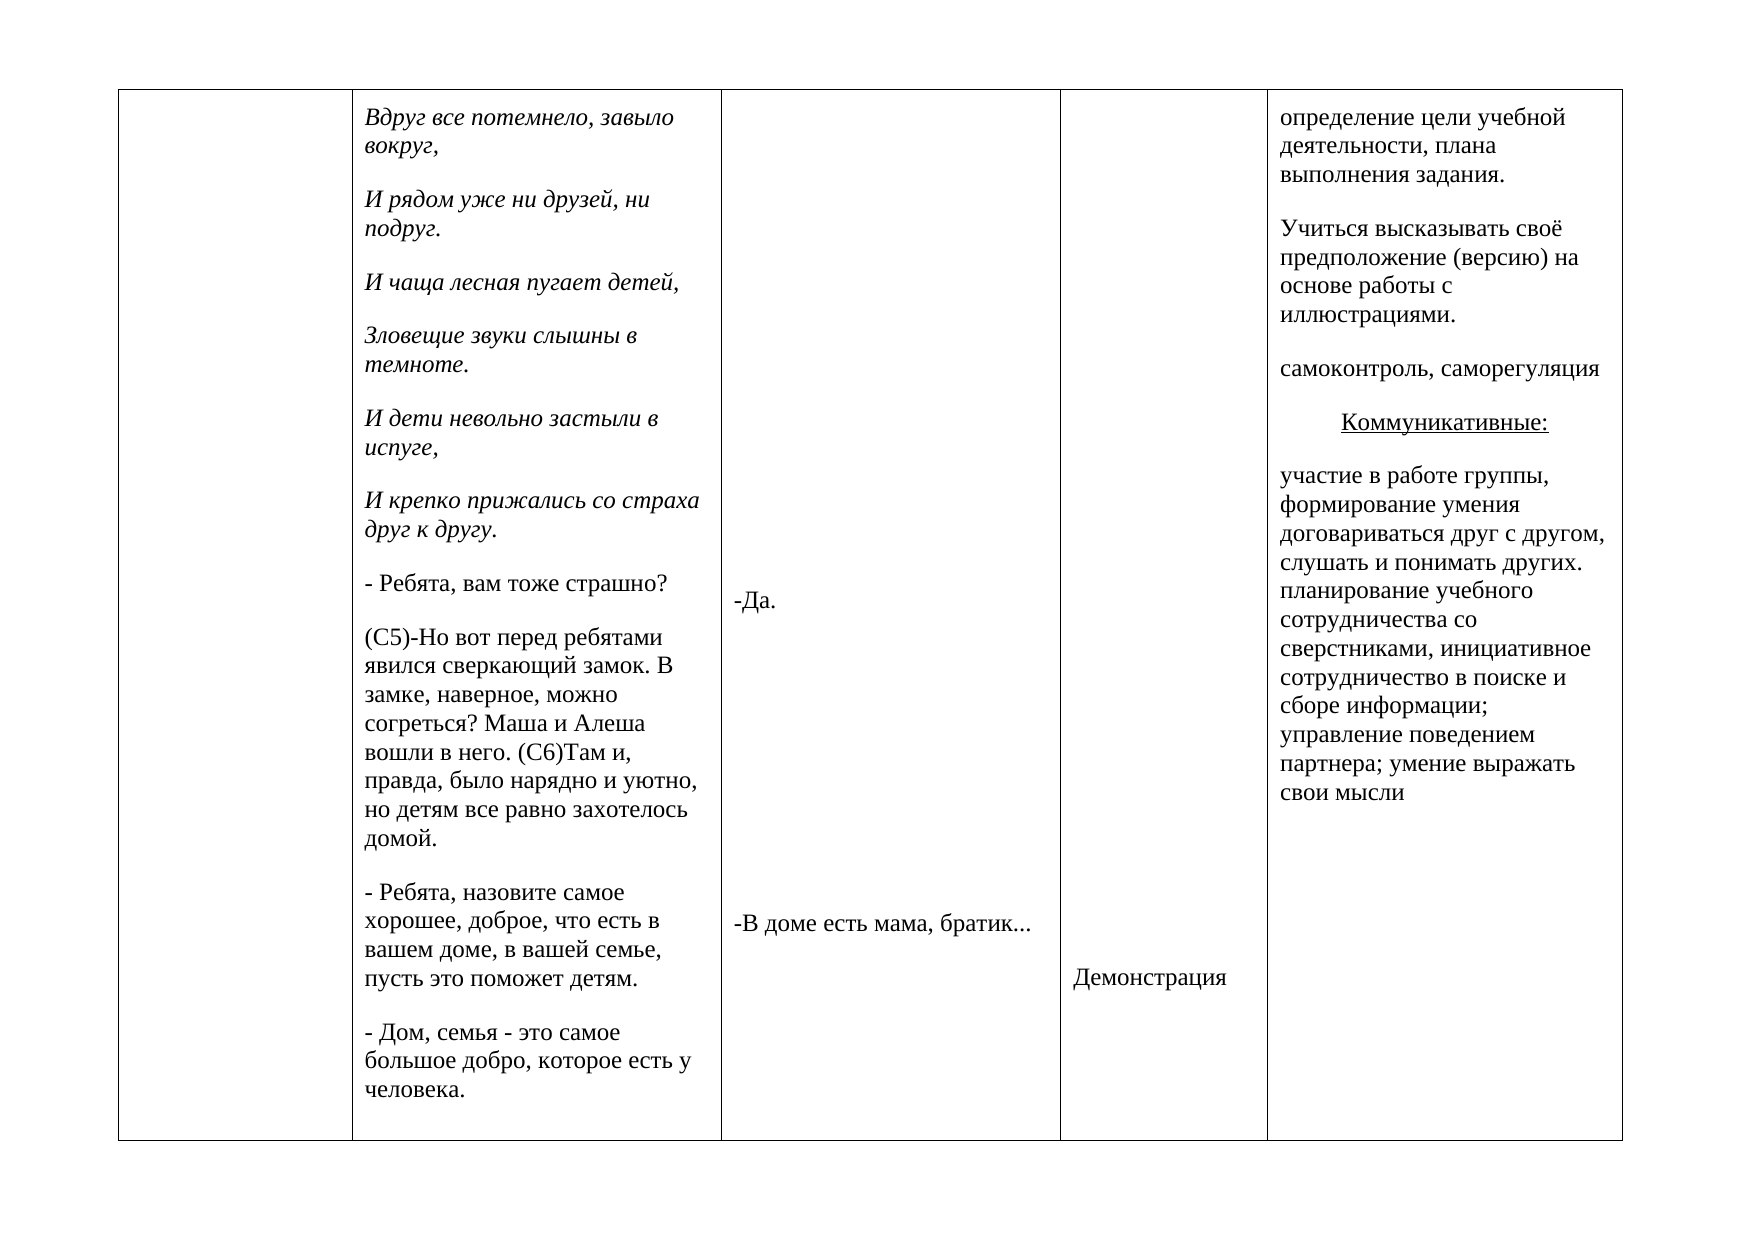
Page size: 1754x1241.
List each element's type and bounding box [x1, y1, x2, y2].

table_cell [1061, 90, 1267, 1140]
table_cell [353, 90, 721, 1140]
table_cell [722, 90, 1060, 1140]
table_cell [119, 90, 352, 1140]
table_cell [1268, 90, 1622, 1140]
